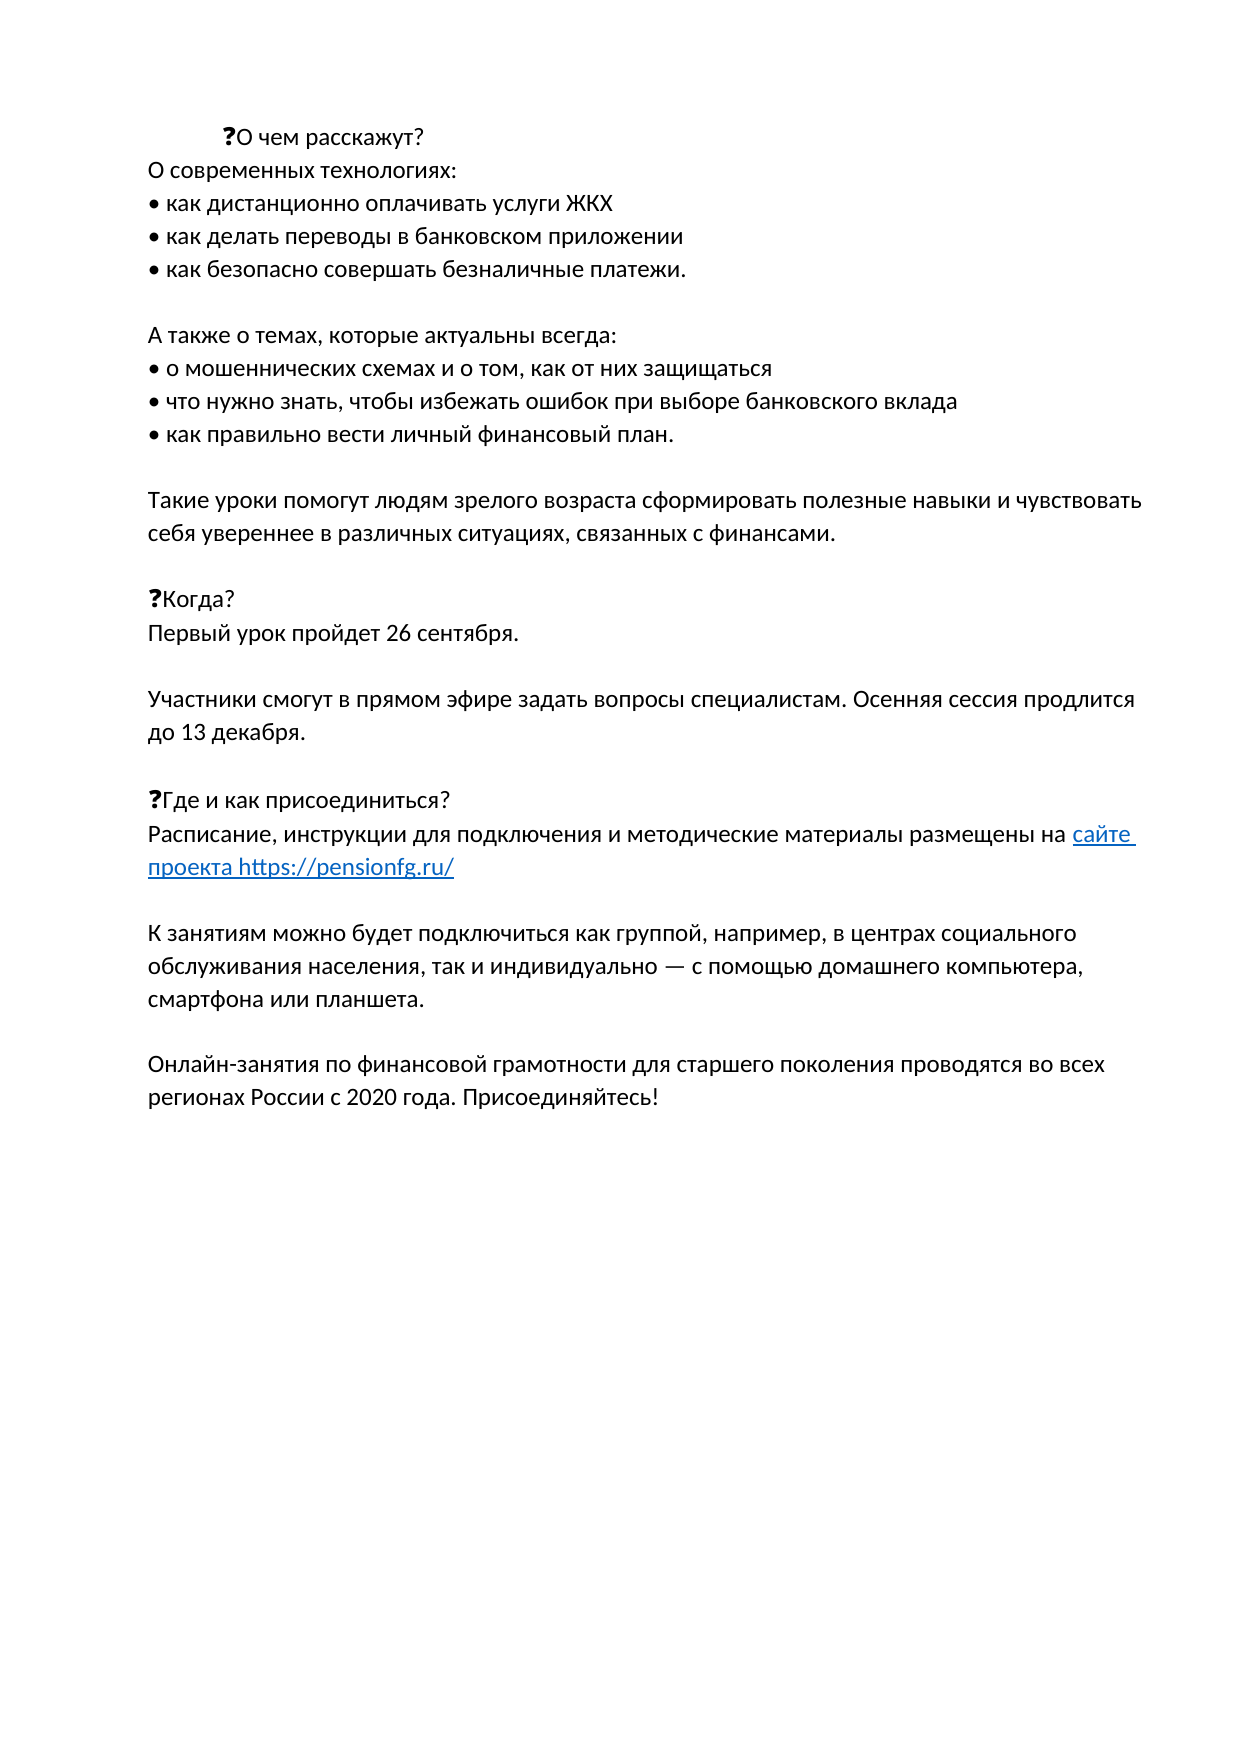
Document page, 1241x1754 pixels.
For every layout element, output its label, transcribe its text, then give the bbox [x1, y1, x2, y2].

text ❓О чем расскажут? О современных технологиях: • как дистанционно оплачивать услуги ЖКХ • как делать переводы в банковском приложении • как безопасно совершать безналичные платежи. А также о темах, которые актуальны всегда: • о мошеннических схемах и о том, как от них защищаться • что нужно знать, чтобы избежать ошибок при выборе банковского вклада • как правильно вести личный финансовый план. Такие уроки помогут людям зрелого возраста сформировать полезные навыки и чувствовать себя увереннее в различных ситуациях, связанных с финансами. ❓Когда? Первый урок пройдет 26 сентября. Участники смогут в прямом эфире задать вопросы специалистам. Осенняя сессия продлится до 13 декабря. ❓Где и как присоединиться? Расписание, инструкции для подключения и методические материалы размещены на сайте проекта https://pensionfg.ru/ К занятиям можно будет подключиться как группой, например, в центрах социального обслуживания населения, так и индивидуально — с помощью домашнего компьютера, смартфона или планшета. Онлайн-занятия по финансовой грамотности для старшего поколения проводятся во всех регионах России с 2020 года. Присоединяйтесь! [148, 118, 1152, 1112]
